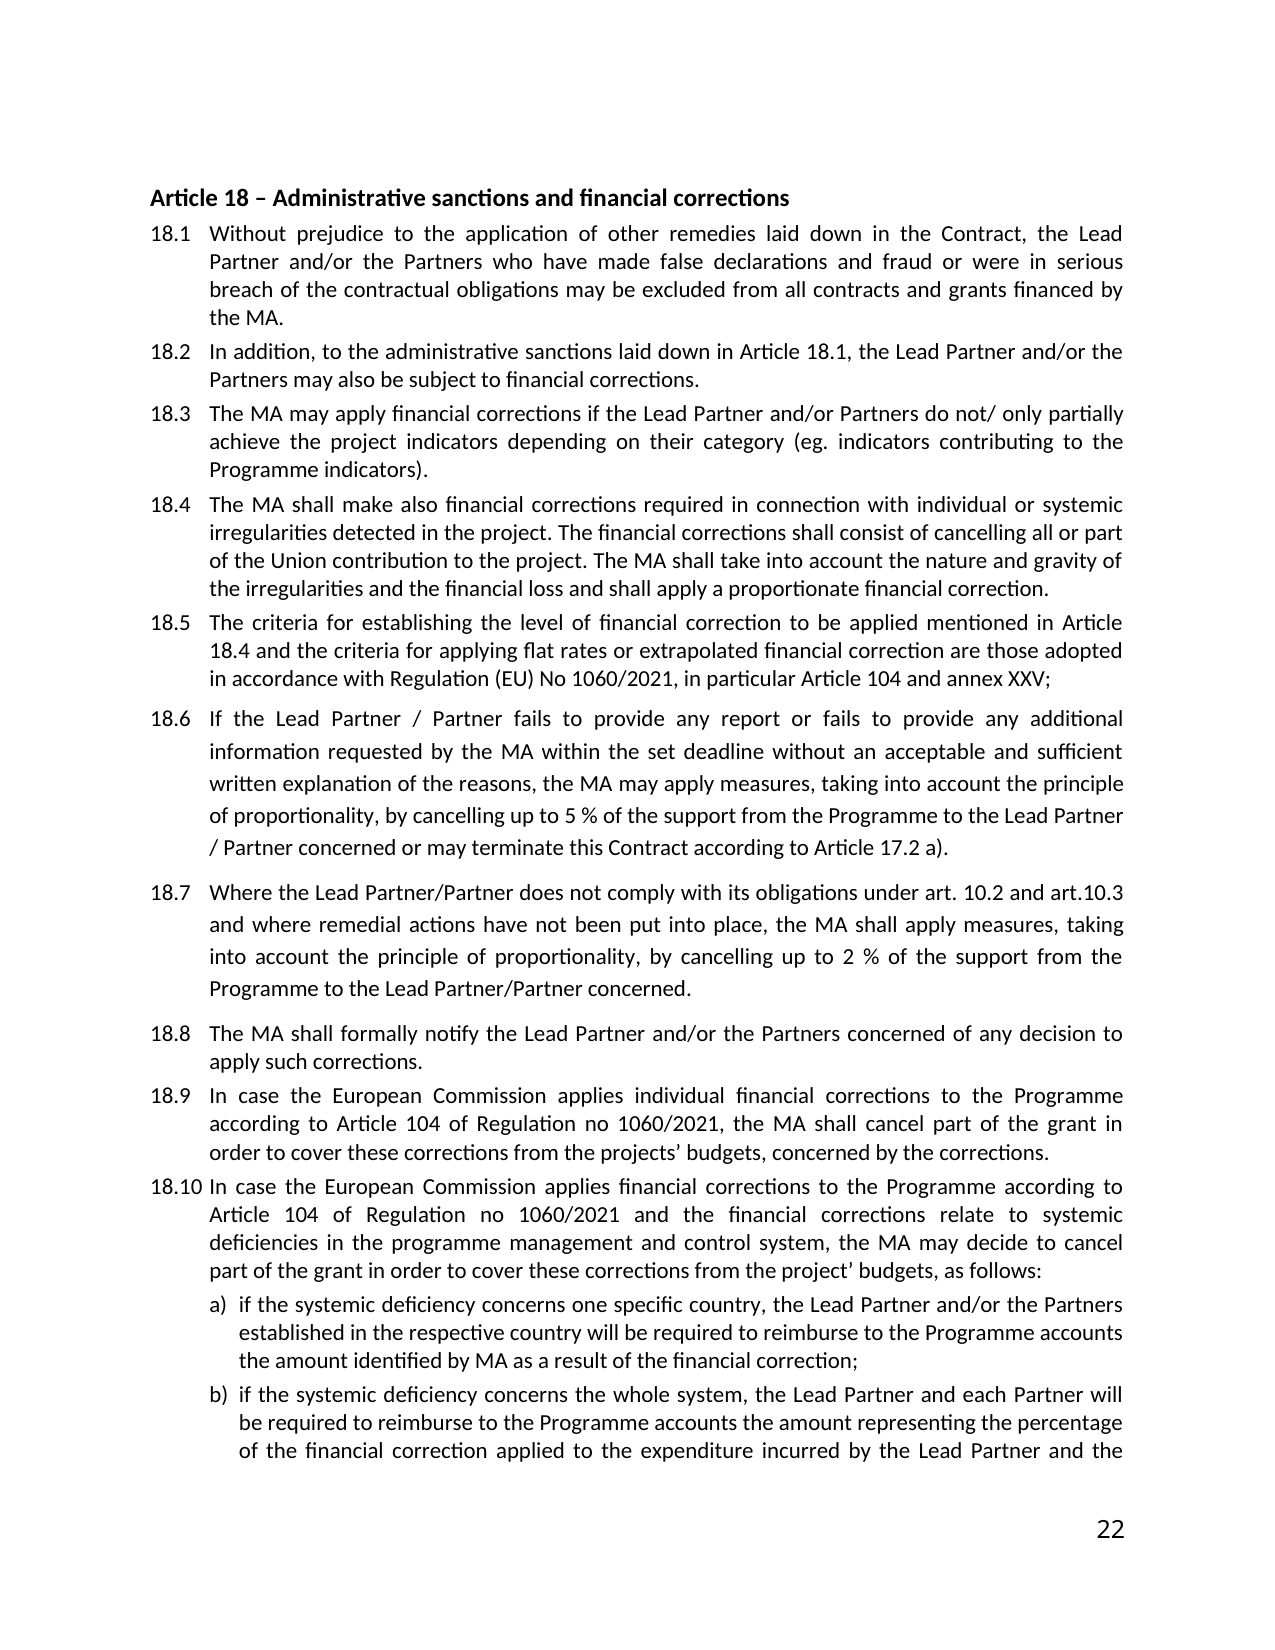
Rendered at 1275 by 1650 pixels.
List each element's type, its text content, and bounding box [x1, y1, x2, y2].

list Where the Lead Partner/Partner does not comply with its obligations under art. 10.2 and art.10.3 and where remedial actions have not been put into place, the MA shall apply measures, taking into account the principle of proportionality, by cancelling up to 2 % of the support from the Programme to the Lead Partner/Partner concerned. [150, 878, 1125, 1003]
list The MA shall formally notify the Lead Partner and/or the Partners concerned of any decision to apply such corrections. [150, 1019, 1125, 1075]
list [209, 1381, 1125, 1464]
list Without prejudice to the application of other remedies laid down in the Contract, the Lead Partner and/or the Partners who have made false declarations and fraud or were in serious breach of the contractual obligations may be excluded from all contracts and grants financed by the MA. [150, 219, 1125, 331]
list If the Lead Partner / Partner fails to provide any report or fails to provide any additional information requested by the MA within the set deadline without an acceptable and sufficient written explanation of the reasons, the MA may apply measures, taking into account the principle of proportionality, by cancelling up to 5 % of the support from the Programme to the Lead Partner / Partner concerned or may terminate this Contract according to Article 17.2 a). [150, 704, 1125, 861]
list if the systemic deficiency concerns one specific country, the Lead Partner and/or the Partners established in the respective country will be required to reimburse to the Programme accounts the amount identified by MA as a result of the financial correction; [209, 1290, 1125, 1374]
list In addition, to the administrative sanctions laid down in Article 18.1, the Lead Partner and/or the Partners may also be subject to financial corrections. [150, 337, 1125, 393]
text Article 18 – Administrative sanctions and financial corrections [150, 182, 1125, 212]
list The criteria for establishing the level of financial correction to be applied mentioned in Article 18.4 and the criteria for applying flat rates or extrapolated financial correction are those adopted in accordance with Regulation (EU) No 1060/2021, in particular Article 104 and annex XXV; [150, 608, 1125, 692]
list In case the European Commission applies financial corrections to the Programme according to Article 104 of Regulation no 1060/2021 and the financial corrections relate to systemic deficiencies in the programme management and control system, the MA may decide to cancel part of the grant in order to cover these corrections from the project’ budgets, as follows: [150, 1172, 1125, 1284]
list The MA may apply financial corrections if the Lead Partner and/or Partners do not/ only partially achieve the project indicators depending on their category (eg. indicators contributing to the Programme indicators). [150, 399, 1125, 483]
list In case the European Commission applies individual financial corrections to the Programme according to Article 104 of Regulation no 1060/2021, the MA shall cancel part of the grant in order to cover these corrections from the projects’ budgets, concerned by the corrections. [150, 1082, 1125, 1166]
list The MA shall make also financial corrections required in connection with individual or systemic irregularities detected in the project. The financial corrections shall consist of cancelling all or part of the Union contribution to the project. The MA shall take into account the nature and gravity of the irregularities and the financial loss and shall apply a proportionate financial correction. [150, 490, 1125, 602]
